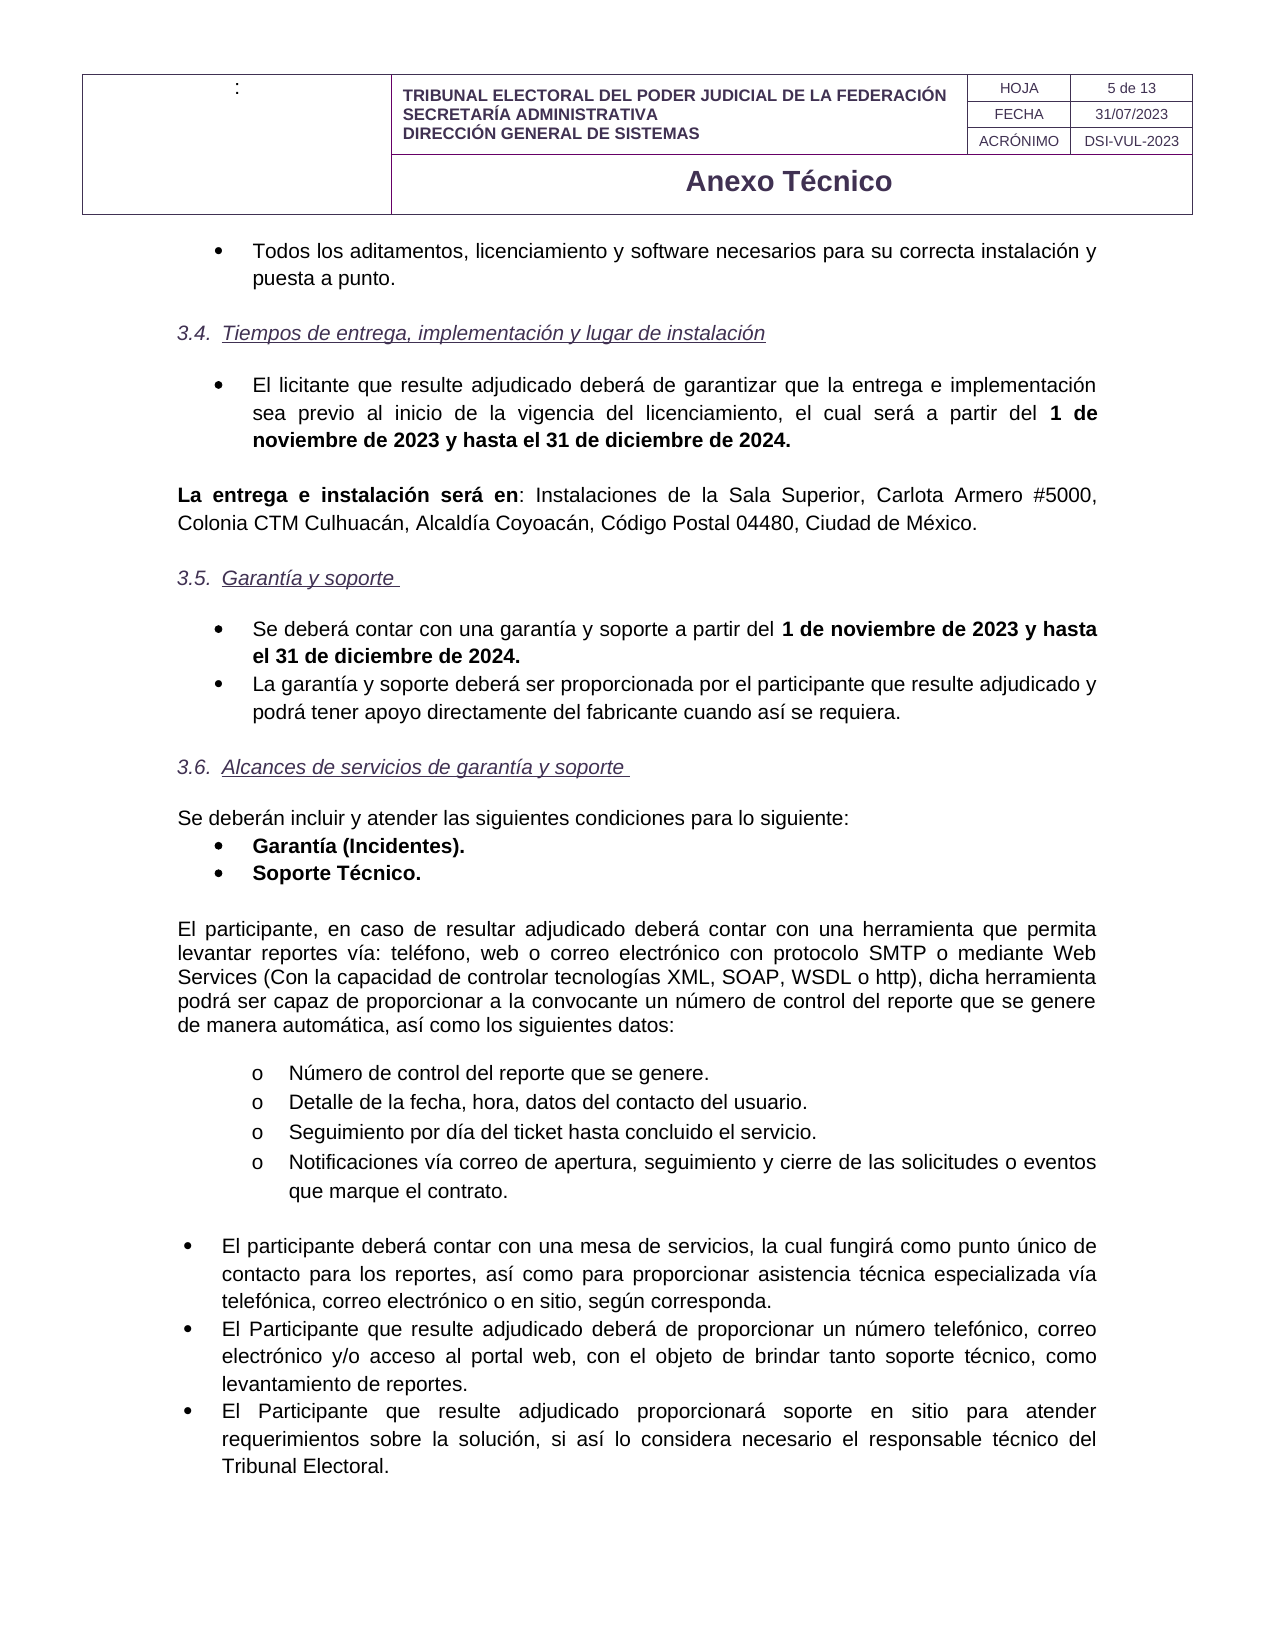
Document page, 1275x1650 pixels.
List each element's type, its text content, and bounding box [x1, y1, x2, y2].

list Soporte Técnico. [215, 861, 1098, 885]
list El Participante que resulte adjudicado deberá de proporcionar un número telefónico, correo electrónico y/o acceso al portal web, con el objeto de brindar tanto soporte técnico, como levantamiento de reportes. [184, 1316, 1098, 1396]
text Se deberán incluir y atender las siguientes condiciones para lo siguiente: [177, 806, 1098, 830]
subtitle Tiempos de entrega, implementación y lugar de instalación [177, 321, 1098, 345]
text La entrega e instalación será en: Instalaciones de la Sala Superior, Carlota Armero #5000, Colonia CTM Culhuacán, Alcaldía Coyoacán, Código Postal 04480, Ciudad de México. [177, 483, 1098, 534]
list Detalle de la fecha, hora, datos del contacto del usuario. [251, 1090, 1098, 1116]
subtitle Garantía y soporte [177, 565, 1098, 589]
list Garantía (Incidentes). [215, 833, 1098, 857]
list El licitante que resulte adjudicado deberá de garantizar que la entrega e implementación sea previo al inicio de la vigencia del licenciamiento, el cual será a partir del 1 de noviembre de 2023 y hasta el 31 de diciembre de 2024. [215, 373, 1098, 452]
list Número de control del reporte que se genere. [251, 1060, 1098, 1086]
list Notificaciones vía correo de apertura, seguimiento y cierre de las solicitudes o eventos que marque el contrato. [251, 1149, 1098, 1203]
list El participante, en caso de resultar adjudicado deberá contar con una herramienta que permita levantar reportes vía: teléfono, web o correo electrónico con protocolo SMTP o mediante Web Services (Con la capacidad de controlar tecnologías XML, SOAP, WSDL o http), dicha herramienta podrá ser capaz de proporcionar a la convocante un número de control del reporte que se genere de manera automática, así como los siguientes datos: [177, 917, 1098, 1036]
list Todos los aditamentos, licenciamiento y software necesarios para su correcta instalación y puesta a punto. [215, 239, 1098, 290]
list La garantía y soporte deberá ser proporcionada por el participante que resulte adjudicado y podrá tener apoyo directamente del fabricante cuando así se requiera. [215, 672, 1098, 723]
list Seguimiento por día del ticket hasta concluido el servicio. [251, 1120, 1098, 1146]
list Se deberá contar con una garantía y soporte a partir del 1 de noviembre de 2023 y hasta el 31 de diciembre de 2024. [215, 617, 1098, 668]
list El Participante que resulte adjudicado proporcionará soporte en sitio para atender requerimientos sobre la solución, si así lo considera necesario el responsable técnico del Tribunal Electoral. [184, 1399, 1098, 1478]
subtitle Alcances de servicios de garantía y soporte [177, 754, 1098, 778]
list El participante deberá contar con una mesa de servicios, la cual fungirá como punto único de contacto para los reportes, así como para proporcionar asistencia técnica especializada vía telefónica, correo electrónico o en sitio, según corresponda. [184, 1234, 1098, 1313]
